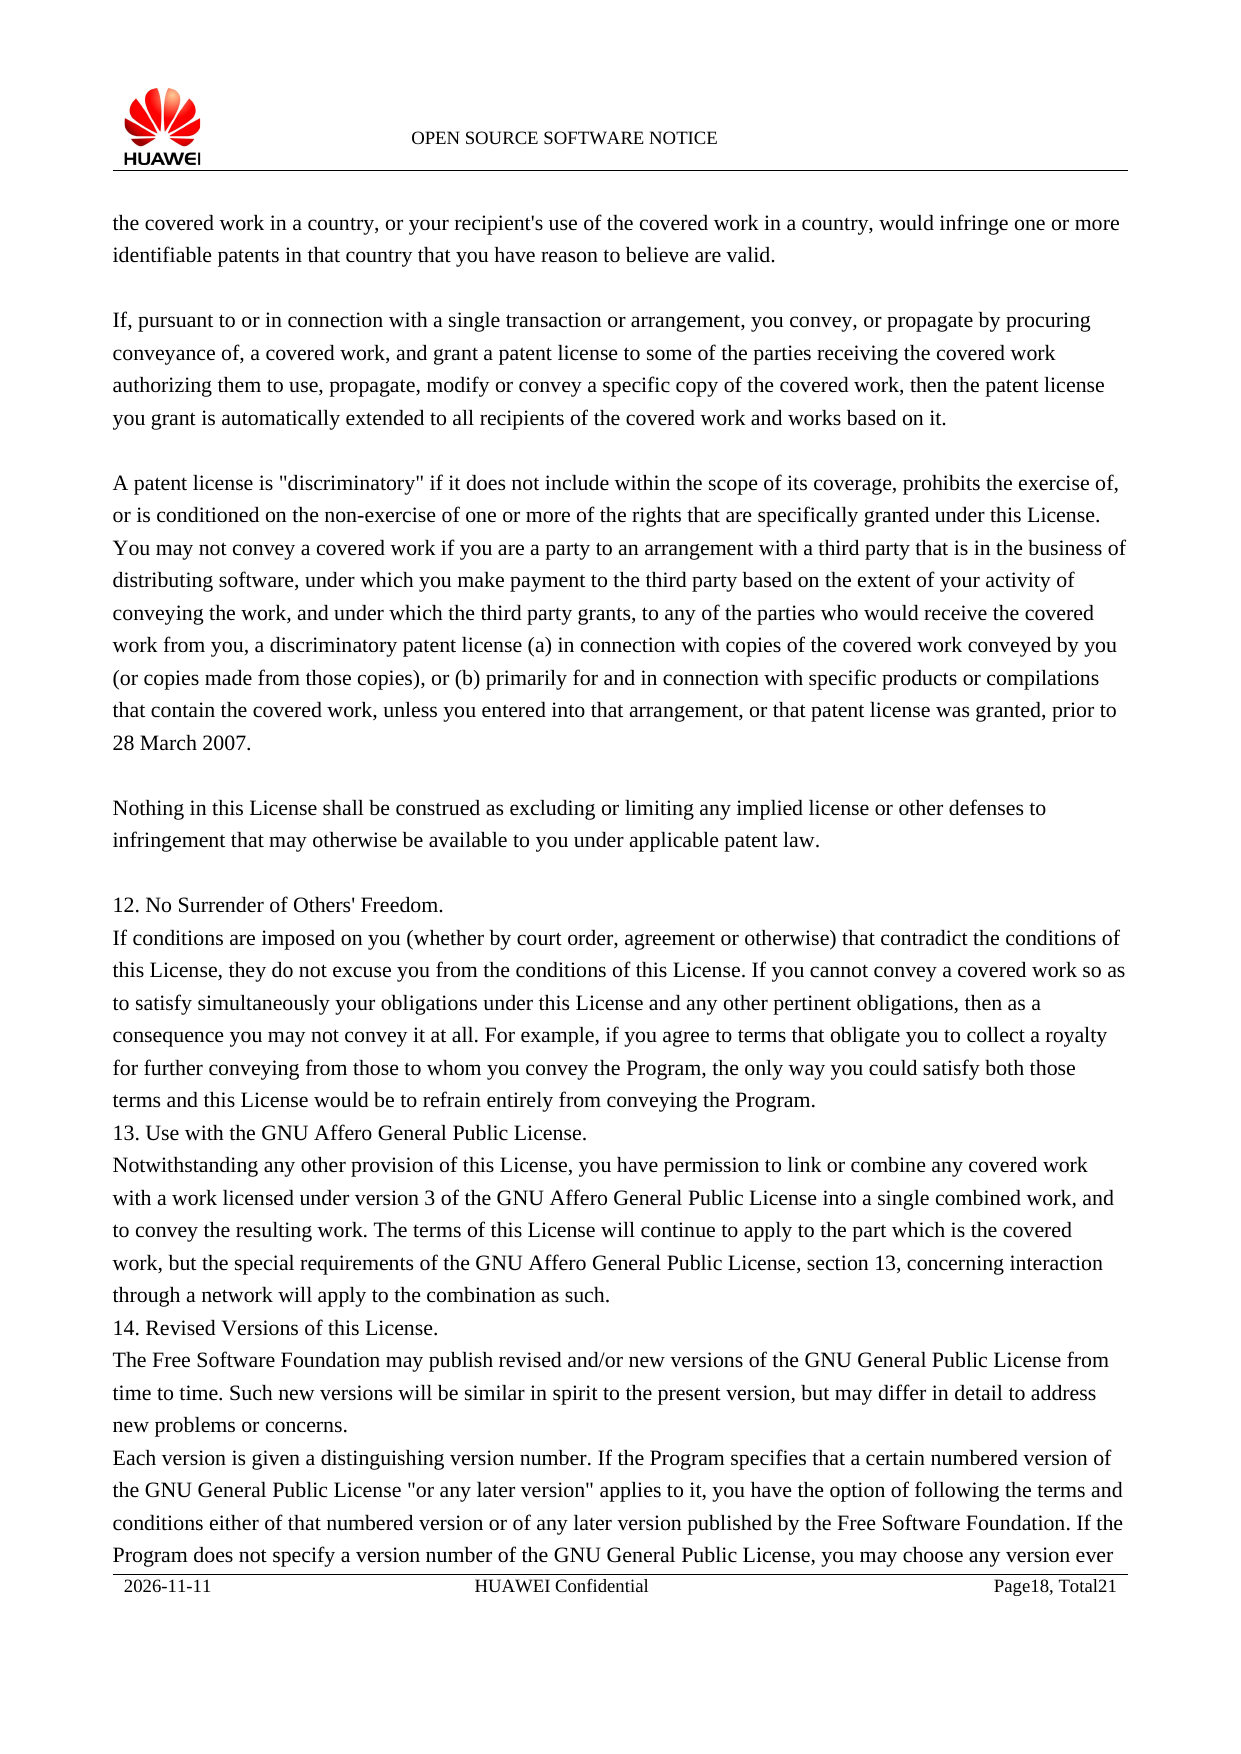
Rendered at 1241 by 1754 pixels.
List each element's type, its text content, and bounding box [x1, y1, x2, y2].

picture [124, 88, 201, 165]
